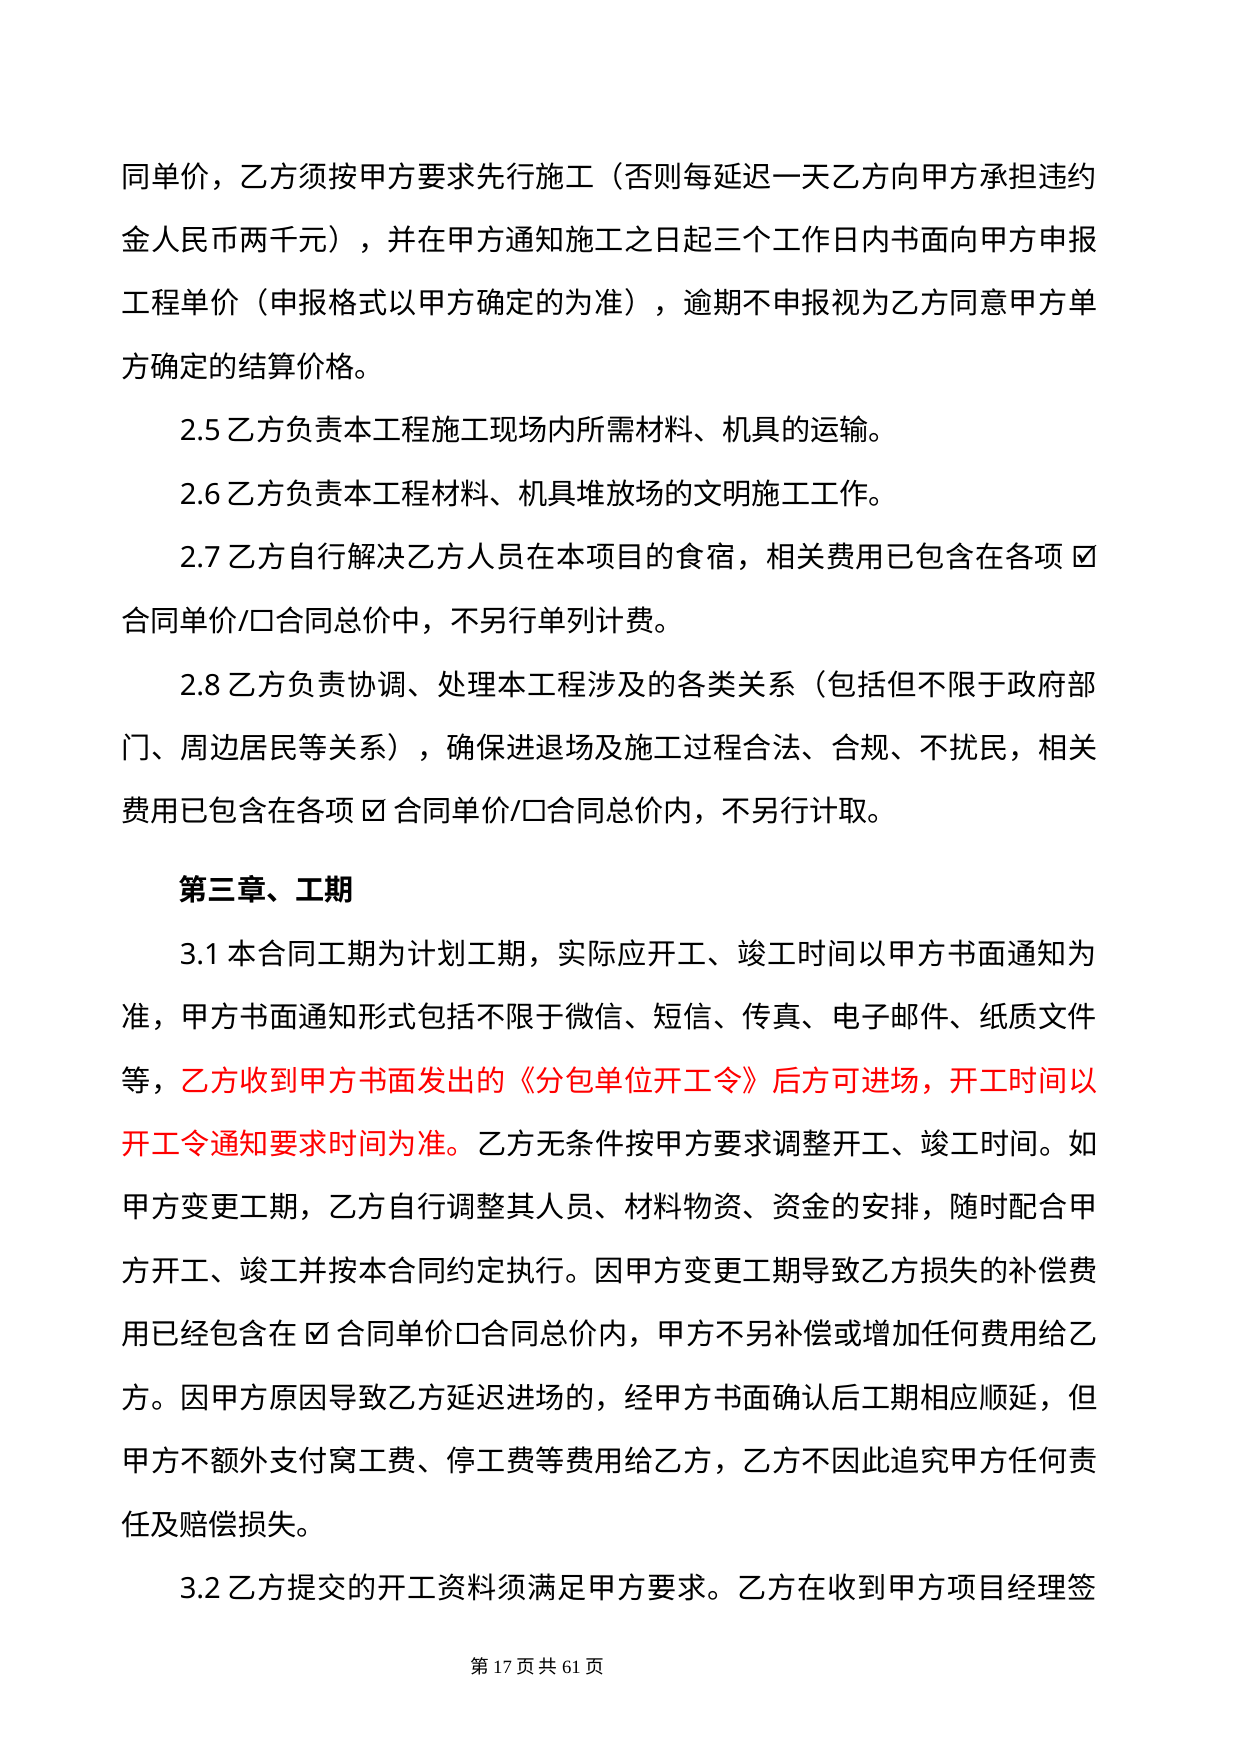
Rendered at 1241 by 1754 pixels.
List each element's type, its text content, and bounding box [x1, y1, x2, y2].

text 2.5乙方负责本工程施工现场内所需材料、机具的运输。 [121, 407, 1098, 449]
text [121, 1565, 1098, 1607]
text 3.1本合同工期为计划工期，实际应开工、竣工时间以甲方书面通知为准，甲方书面通知形式包括不限于微信、短信、传真、电子邮件、纸质文件等，乙方收到甲方书面发出的《分包单位开工令》后方可进场，开工时间以开工令通知要求时间为准。乙方无条件按甲方要求调整开工、竣工时间。如甲方变更工期，乙方自行调整其人员、材料物资、资金的安排，随时配合甲方开工、竣工并按本合同约定执行。因甲方变更工期导致乙方损失的补偿费用已经包含在合同单价合同总价内，甲方不另补偿或增加任何费用给乙方。因甲方原因导致乙方延迟进场的，经甲方书面确认后工期相应顺延，但甲方不额外支付窝工费、停工费等费用给乙方，乙方不因此追究甲方任何责任及赔偿损失。 [121, 930, 1098, 1543]
text 2.7乙方自行解决乙方人员在本项目的食宿，相关费用已包含在各项合同单价/合同总价中，不另行单列计费。 [121, 534, 1098, 640]
text 第三章、工期 [120, 867, 1098, 909]
text 2.6乙方负责本工程材料、机具堆放场的文明施工工作。 [121, 470, 1098, 513]
text 2.8乙方负责协调、处理本工程涉及的各类关系（包括但不限于政府部门、周边居民等关系），确保进退场及施工过程合法、合规、不扰民，相关费用已包含在各项合同单价/合同总价内，不另行计取。 [121, 661, 1098, 830]
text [121, 153, 1098, 386]
